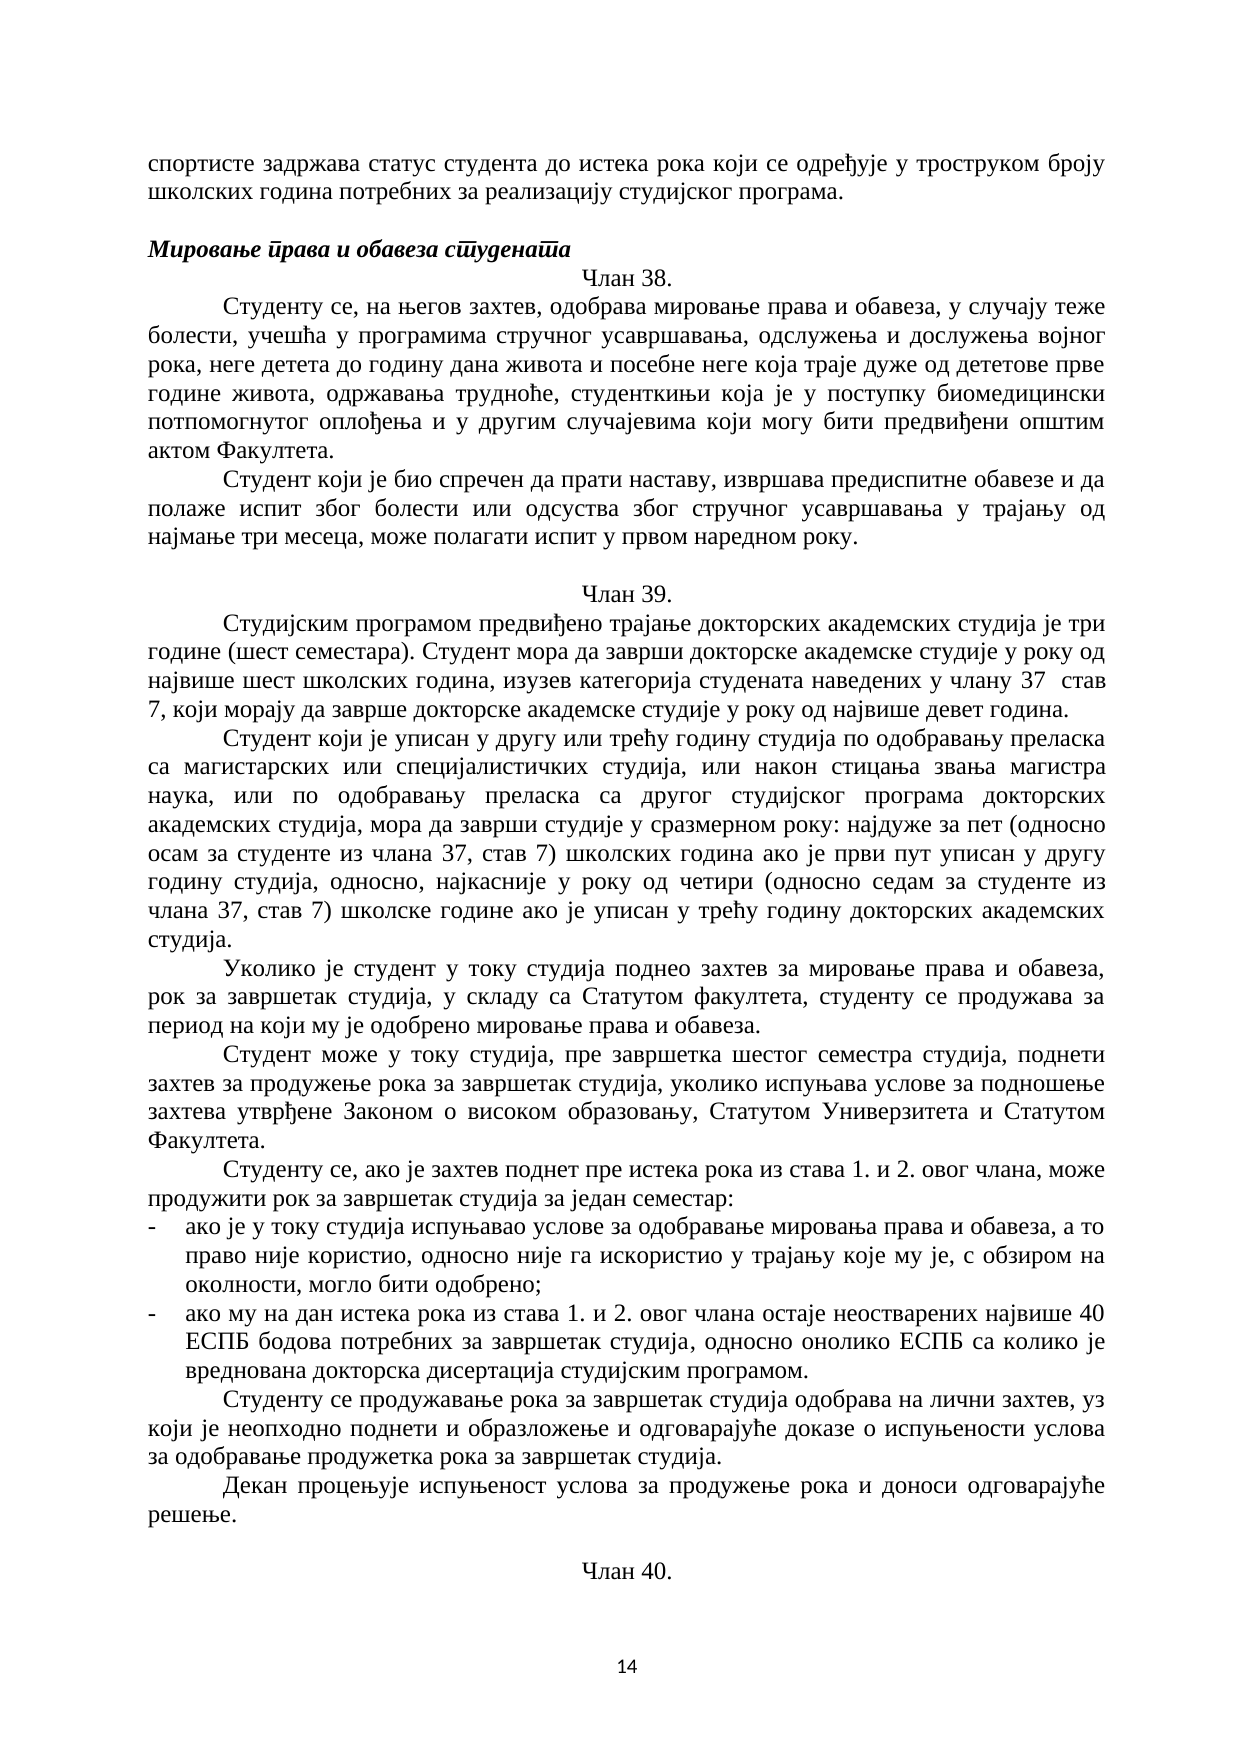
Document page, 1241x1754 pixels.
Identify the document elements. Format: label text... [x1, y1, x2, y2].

text Члан 40. [148, 1556, 1106, 1585]
text Студент који је уписан у другу или трећу годину студија по одобравању преласка са магистарских или специјалистичких студија, или након стицања звања магистра наука, или по одобравању преласка са другог студијског програма докторских академских студија, мора да заврши студије у сразмерном року: најдуже за пет (односно осам за студенте из члана 37, став 7) школских година ако је први пут уписан у другу годину студија, односно, најкасније у року од четири (односно седам за студенте из члана 37, став 7) школске године ако је уписан у трећу годину докторских академских студија. [148, 723, 1106, 953]
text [148, 148, 1106, 205]
text Члан 39. [148, 579, 1106, 608]
text Члан 38. [148, 263, 1106, 291]
text Студенту се, на његов захтев, одобрава мировање права и обавеза, у случају теже болести, учешћа у програмима стручног усавршавања, одслужења и дослужења војног рока, неге детета до годину дана живота и посебне неге која траје дуже од дететове прве године живота, одржавања трудноће, студенткињи која је у поступку биомедицински потпомогнутог оплођења и у другим случајевима који могу бити предвиђени општим актом Факултета. [148, 291, 1106, 464]
text Студент може у току студија, пре завршетка шестог семестра студија, поднети захтев за продужење рока за завршетак студија, уколико испуњава услове за подношење захтева утврђене Законом о високом образовању, Статутом Универзитета и Статутом Факултета. [148, 1039, 1106, 1154]
text Студијским програмом предвиђено трајање докторских академских студија је три године (шест семестара). Студент мора да заврши докторске академске студије у року од највише шест школских година, изузев категорија студената наведених у члану 37 став 7, који морају да заврше докторске академске студије у року од највише девет година. [148, 608, 1106, 723]
text Декан процењује испуњеност услова за продужење рока и доноси одговарајуће решење. [148, 1470, 1106, 1528]
text Студент који је био спречен да прати наставу, извршава предиспитне обавезе и да полаже испит због болести или одсуства због стручног усавршавања у трајању од најмање три месеца, може полагати испит у првом наредном року. [148, 464, 1106, 550]
text Студенту се, ако је захтев поднет пре истека рока из става 1. и 2. овог члана, може продужити рок за завршетак студија за један семестар: [148, 1154, 1106, 1211]
list ако је у току студија испуњавао услове за одобравање мировања права и обавеза, а то право није користио, односно није га искористио у трајању које му је, с обзиром на околности, могло бити одобрено; [148, 1211, 1106, 1298]
text Студенту се продужавање рока за завршетак студија одобрава на лични захтев, уз који је неопходно поднети и образложење и одговарајуће доказе о испуњености услова за одобравање продужетка рока за завршетак студија. [148, 1384, 1106, 1470]
text Уколико је студент у току студија поднео захтев за мировање права и обавеза, рок за завршетак студија, у складу са Статутом факултета, студенту се продужава за период на који му је одобрено мировање права и обавеза. [148, 953, 1106, 1039]
text Мировање права и обавеза студената [148, 234, 1106, 263]
list ако му на дан истека рока из става 1. и 2. овог члана остаје неостварених највише 40 ЕСПБ бодова потребних за завршетак студија, односно онолико ЕСПБ са колико је вреднована докторска дисертација студијским програмом. [148, 1298, 1106, 1384]
